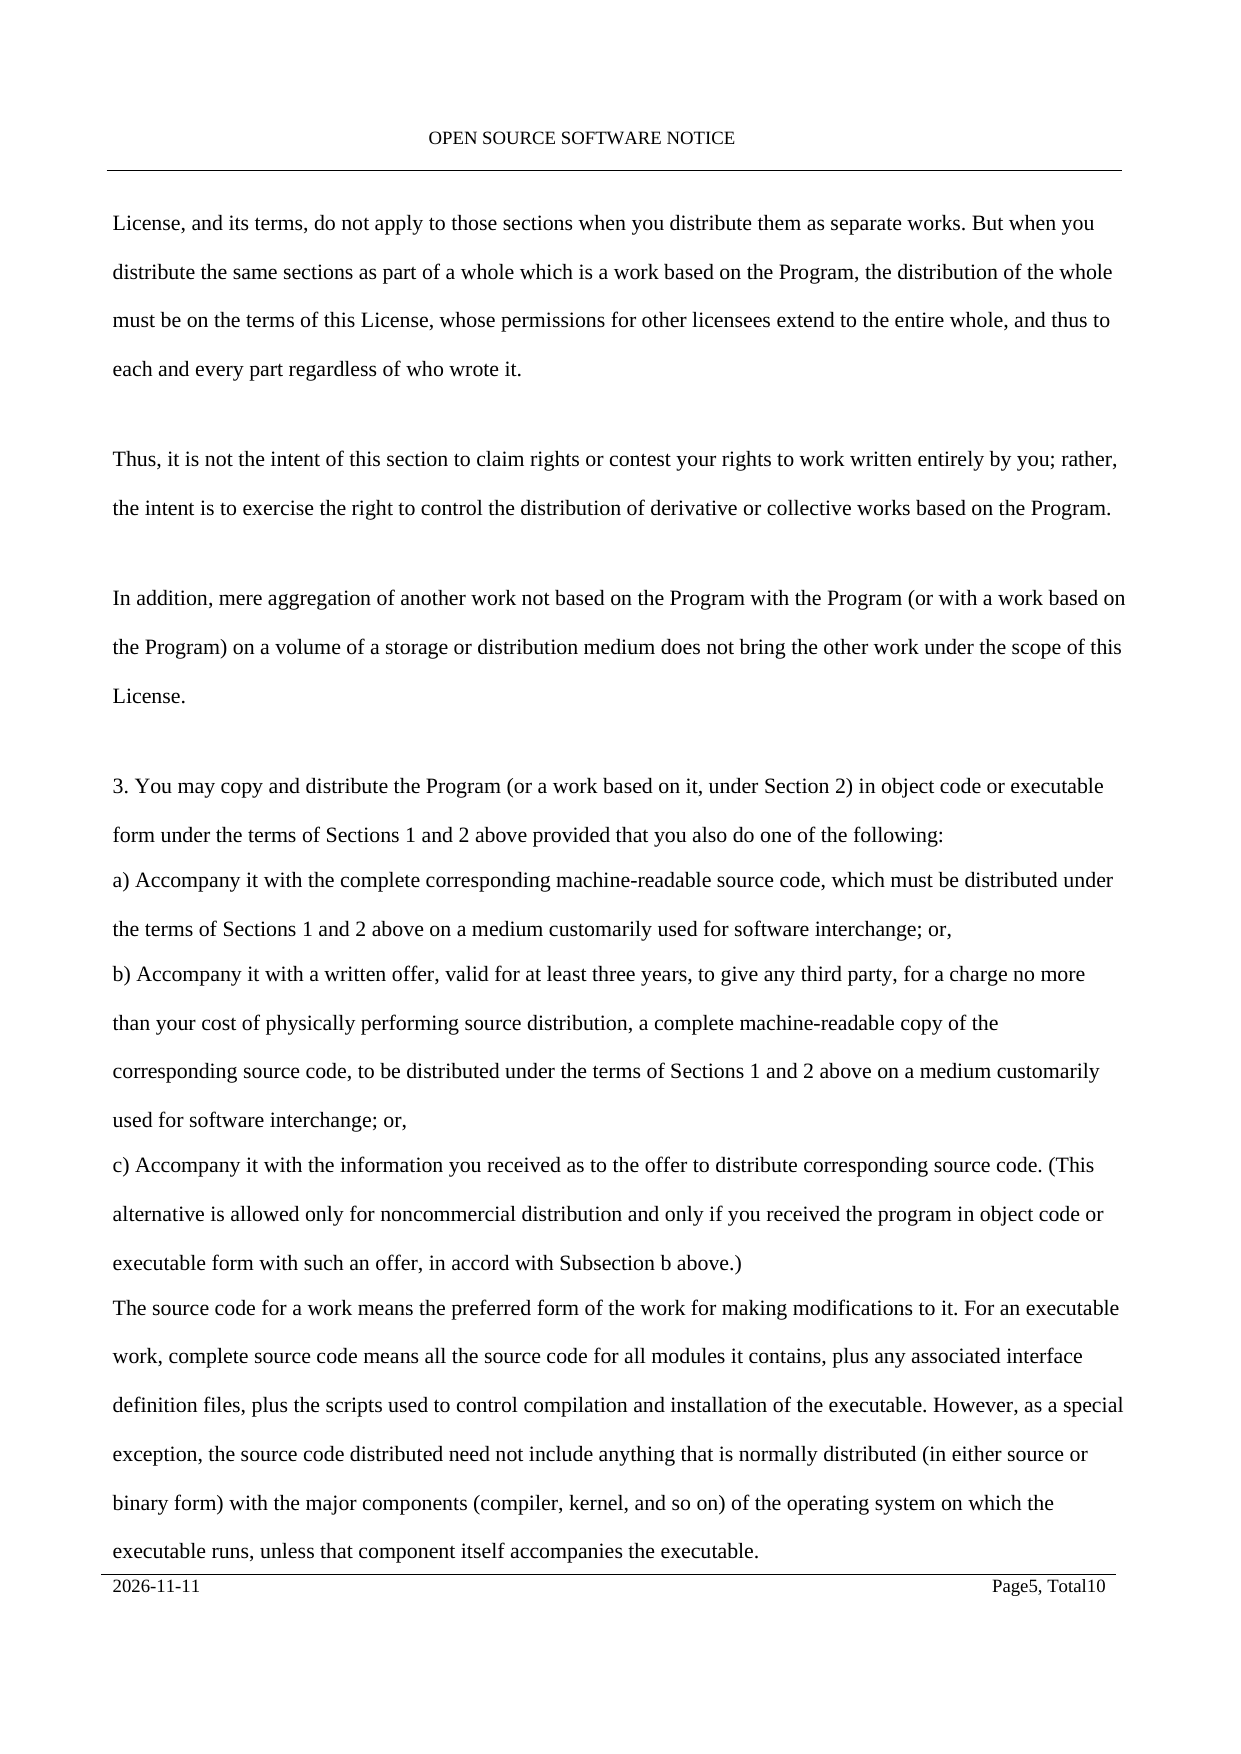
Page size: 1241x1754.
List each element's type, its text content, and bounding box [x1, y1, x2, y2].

text b) Accompany it with a written offer, valid for at least three years, to give any third party, for a charge no more than your cost of physically performing source distribution, a complete machine-readable copy of the corresponding source code, to be distributed under the terms of Sections 1 and 2 above on a medium customarily used for software interchange; or, [112, 957, 1128, 1136]
text c) Accompany it with the information you received as to the offer to distribute corresponding source code. (This alternative is allowed only for noncommercial distribution and only if you received the program in object code or executable form with such an offer, in accord with Subsection b above.) [112, 1148, 1128, 1278]
text The source code for a work means the preferred form of the work for making modifications to it. For an executable work, complete source code means all the source code for all modules it contains, plus any associated interface definition files, plus the scripts used to control compilation and installation of the executable. However, as a special exception, the source code distributed need not include anything that is normally distributed (in either source or binary form) with the major components (compiler, kernel, and so on) of the operating system on which the executable runs, unless that component itself accompanies the executable. [112, 1291, 1128, 1567]
text Thus, it is not the intent of this section to claim rights or contest your rights to work written entirely by you; rather, the intent is to exercise the right to control the distribution of derivative or collective works based on the Program. [112, 443, 1128, 524]
text a) Accompany it with the complete corresponding machine-readable source code, which must be distributed under the terms of Sections 1 and 2 above on a medium customarily used for software interchange; or, [112, 863, 1128, 944]
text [112, 206, 1128, 385]
text 3. You may copy and distribute the Program (or a work based on it, under Section 2) in object code or executable form under the terms of Sections 1 and 2 above provided that you also do one of the following: [112, 769, 1128, 851]
text In addition, mere aggregation of another work not based on the Program with the Program (or with a work based on the Program) on a volume of a storage or distribution medium does not bring the other work under the scope of this License. [112, 582, 1128, 712]
